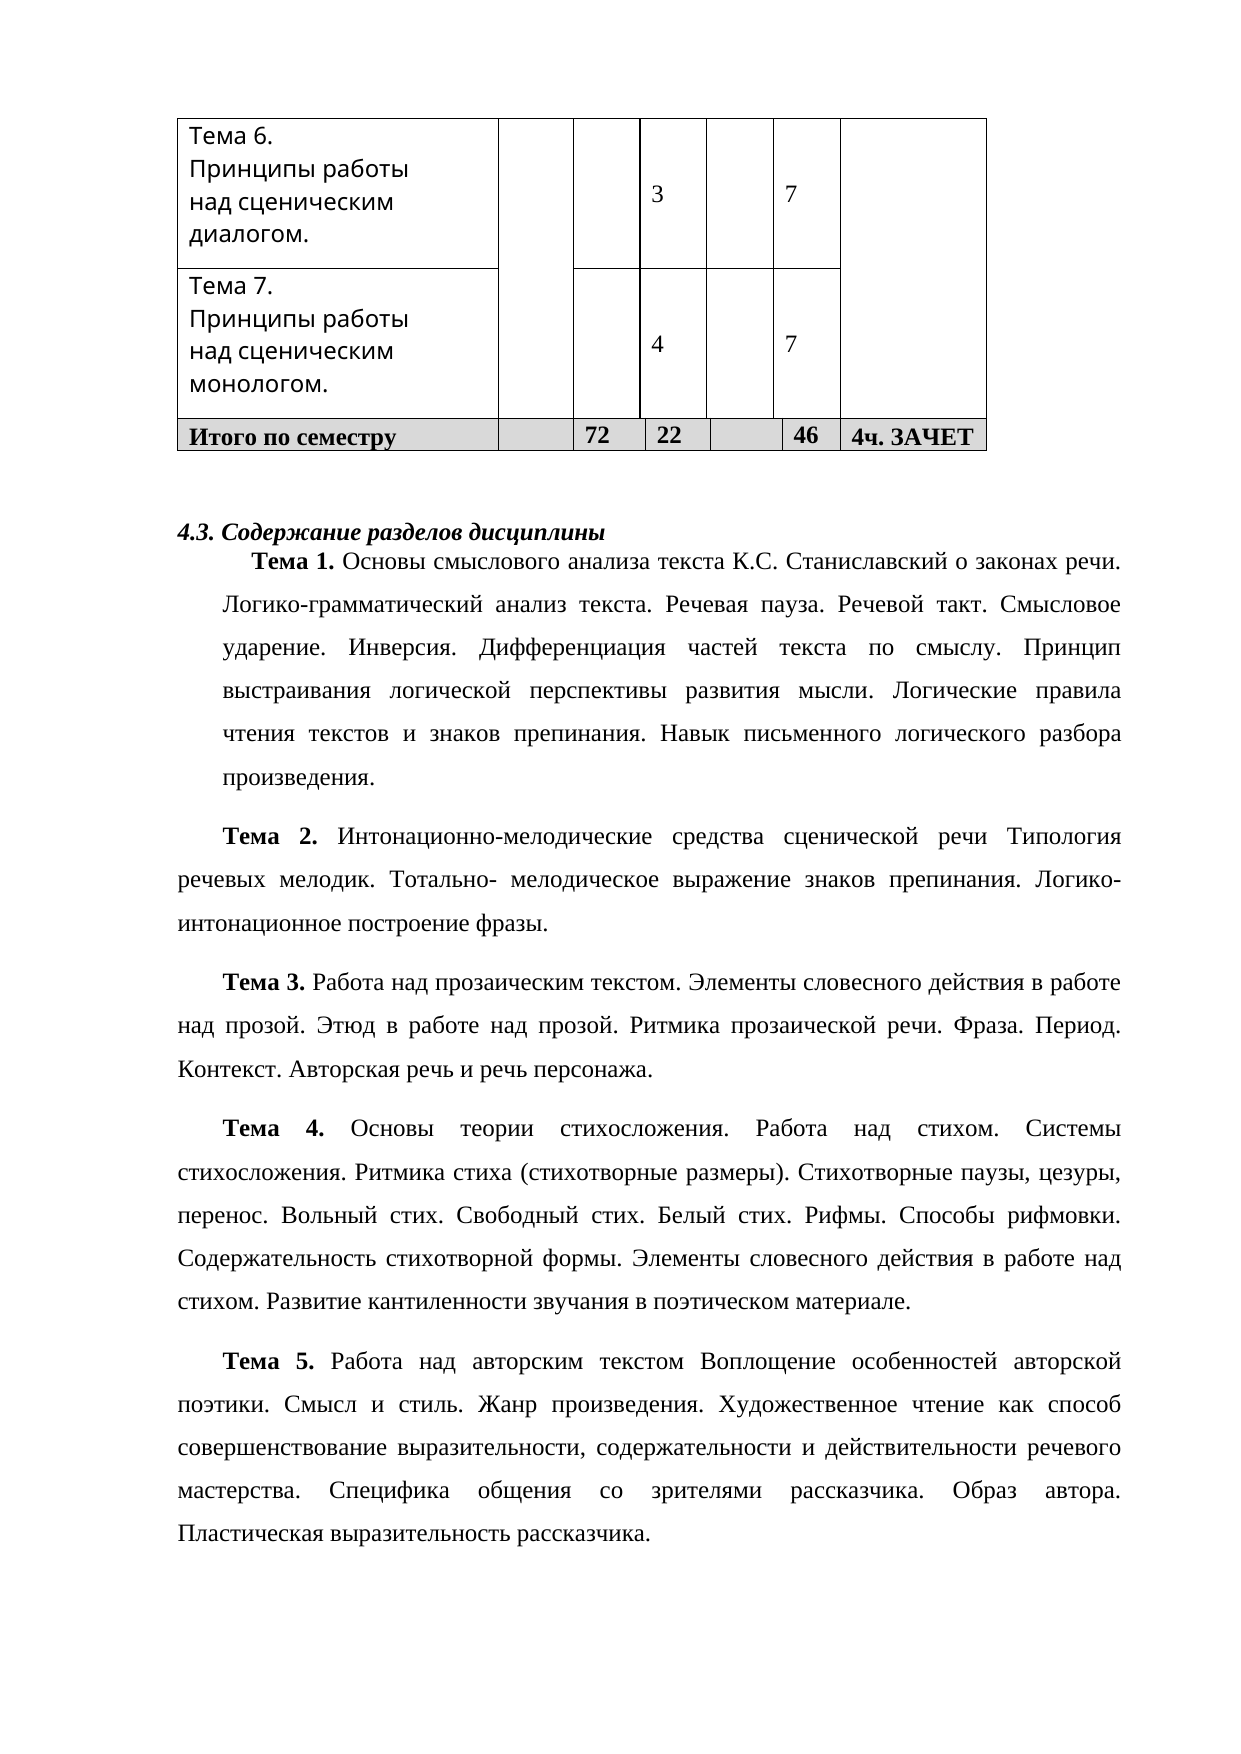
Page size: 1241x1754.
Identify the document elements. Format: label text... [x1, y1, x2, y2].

table_cell Итого по семестру [178, 419, 498, 450]
table_cell Тема 6. Принципы работы над сценическим диалогом. [178, 119, 498, 268]
table_cell 46 [783, 419, 840, 450]
table_cell 4ч. ЗАЧЕТ [841, 419, 986, 450]
table_cell Тема 7. Принципы работы над сценическим монологом. [178, 269, 498, 417]
table_cell 72 [574, 419, 645, 450]
text Тема 2. Интонационно-мелодические средства сценической речи Типология речевых мелодик. Тотально- мелодическое выражение знаков препинания. Логико-интонационное построение фразы. [177, 821, 1122, 936]
table_cell [574, 119, 639, 268]
table_cell [707, 269, 773, 417]
table_cell [499, 419, 573, 450]
table_cell [707, 119, 773, 268]
text Тема 3. Работа над прозаическим текстом. Элементы словесного действия в работе над прозой. Этюд в работе над прозой. Ритмика прозаической речи. Фраза. Период. Контекст. Авторская речь и речь персонажа. [177, 967, 1122, 1082]
table_cell 4 [641, 269, 706, 417]
text Тема 5. Работа над авторским текстом Воплощение особенностей авторской поэтики. Смысл и стиль. Жанр произведения. Художественное чтение как способ совершенствование выразительности, содержательности и действительности речевого мастерства. Специфика общения со зрителями рассказчика. Образ автора. Пластическая выразительность рассказчика. [177, 1346, 1122, 1547]
table_cell 3 [641, 119, 706, 268]
text Тема 4. Основы теории стихосложения. Работа над стихом. Системы стихосложения. Ритмика стиха (стихотворные размеры). Стихотворные паузы, цезуры, перенос. Вольный стих. Свободный стих. Белый стих. Рифмы. Способы рифмовки. Содержательность стихотворной формы. Элементы словесного действия в работе над стихом. Развитие кантиленности звучания в поэтическом материале. [177, 1113, 1122, 1315]
table_cell 7 [774, 119, 840, 268]
table_cell [574, 269, 639, 417]
text Тема 1. Основы смыслового анализа текста К.С. Станиславский о законах речи. Логико-грамматический анализ текста. Речевая пауза. Речевой такт. Смысловое ударение. Инверсия. Дифференциация частей текста по смыслу. Принцип выстраивания логической перспективы развития мысли. Логические правила чтения текстов и знаков препинания. Навык письменного логического разбора произведения. [222, 546, 1122, 790]
table_cell 7 [774, 269, 840, 417]
text 4.3. Содержание разделов дисциплины [177, 517, 1152, 546]
table_cell [711, 419, 782, 450]
table_cell 22 [646, 419, 710, 450]
